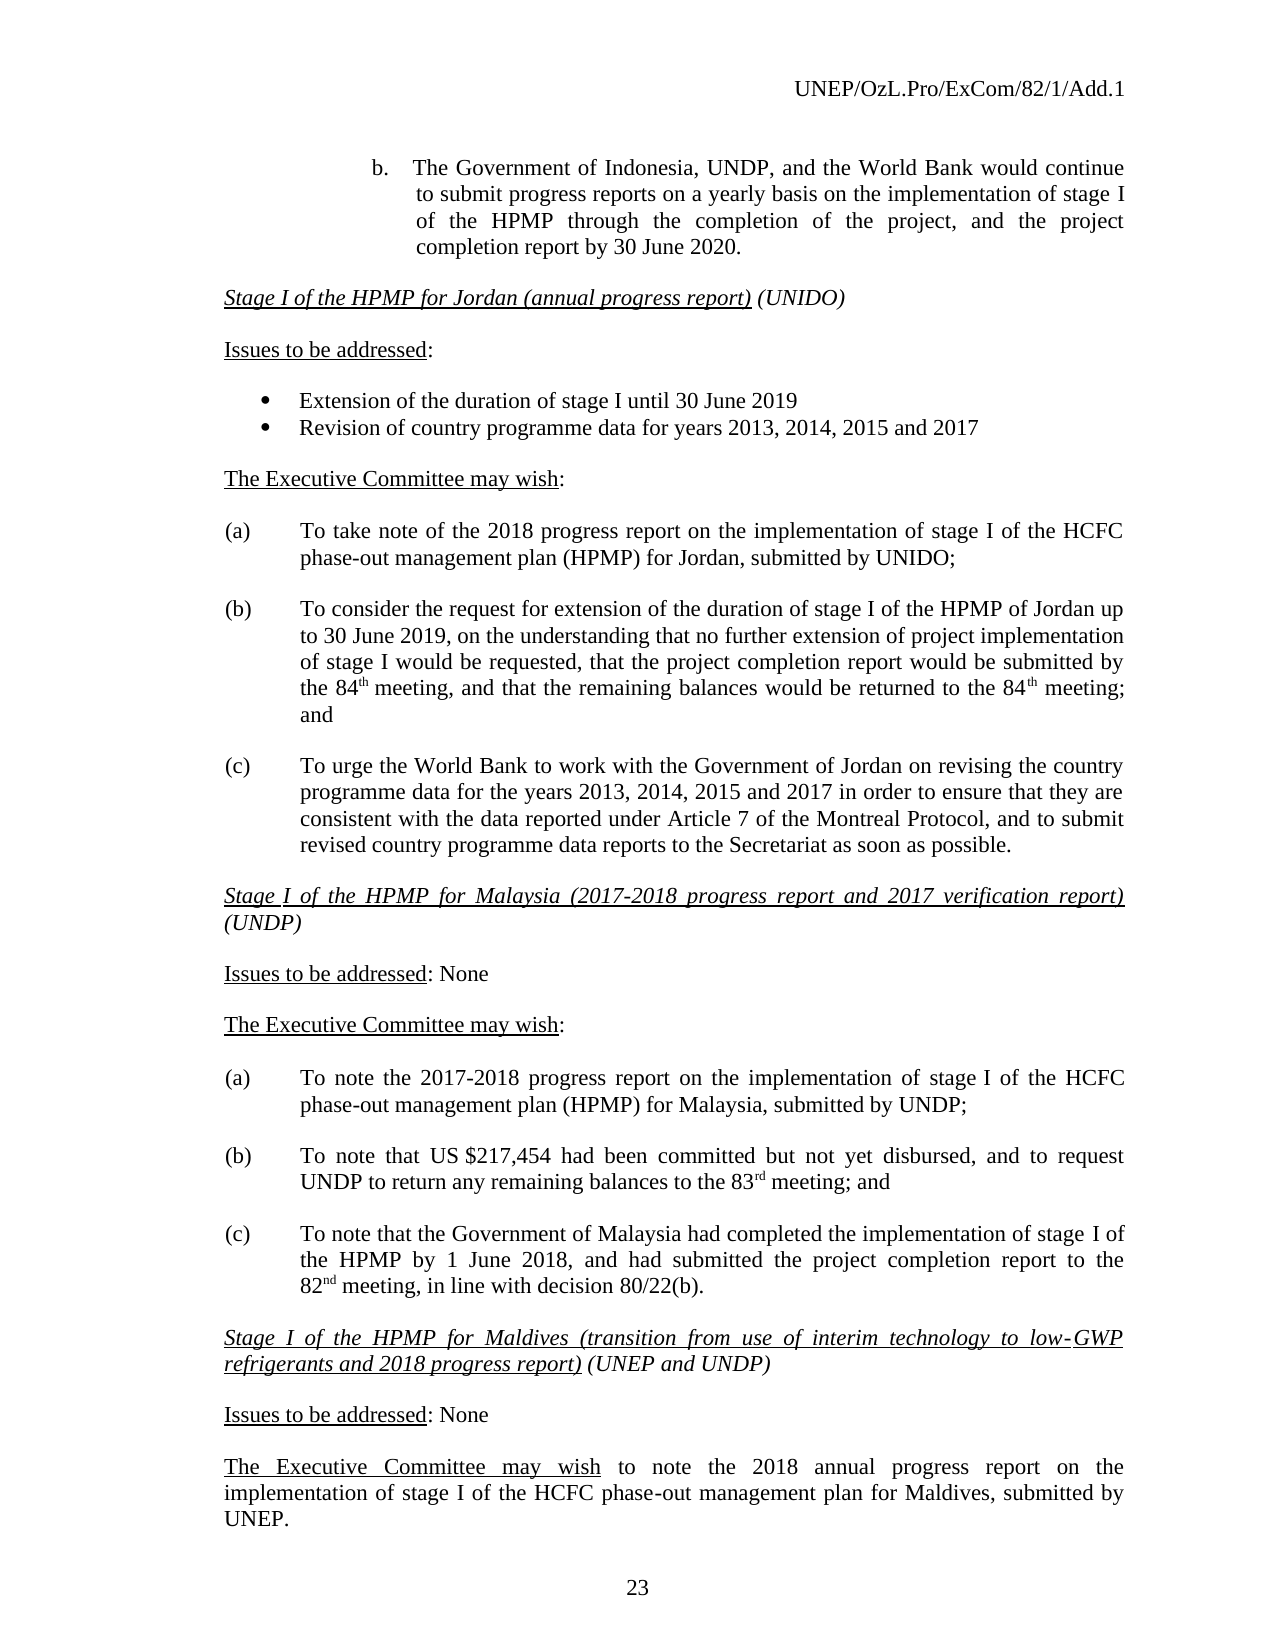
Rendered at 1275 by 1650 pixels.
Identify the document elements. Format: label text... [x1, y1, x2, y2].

list Revision of country programme data for years 2013, 2014, 2015 and 2017 [261, 413, 1125, 440]
subtitle To note that the Government of Malaysia had completed the implementation of stage I of the HPMP by 1 June 2018, and had submitted the project completion report to the 82nd meeting, in line with decision 80/22(b). [225, 1220, 1125, 1299]
text Stage I of the HPMP for Malaysia (2017-2018 progress report and 2017 verification report) (UNDP) [224, 882, 1125, 935]
subtitle The Executive Committee may wish: [224, 1012, 1125, 1038]
subtitle The Executive Committee may wish to note the 2018 annual progress report on the implementation of stage I of the HCFC phase-out management plan for Maldives, submitted by UNEP. [224, 1453, 1125, 1532]
text Issues to be addressed: [224, 336, 1125, 362]
subtitle The Executive Committee may wish: [224, 465, 1125, 491]
text Issues to be addressed: None [224, 960, 1125, 987]
text Stage I of the HPMP for Jordan (annual progress report) (UNIDO) [224, 284, 1125, 311]
subtitle To urge the World Bank to work with the Government of Jordan on revising the country programme data for the years 2013, 2014, 2015 and 2017 in order to ensure that they are consistent with the data reported under Article 7 of the Montreal Protocol, and to submit revised country programme data reports to the Secretariat as soon as possible. [225, 752, 1125, 857]
list Stage I of the HPMP for Maldives (transition from use of interim technology to low-GWP refrigerants and 2018 progress report) (UNEP and UNDP) [224, 1324, 1125, 1376]
text Issues to be addressed: None [224, 1401, 1125, 1428]
list Extension of the duration of stage I until 30 June 2019 [261, 387, 1125, 413]
subtitle To note that US $217,454 had been committed but not yet disbursed, and to request UNDP to return any remaining balances to the 83rd meeting; and [225, 1142, 1125, 1195]
text The Government of Indonesia, UNDP, and the World Bank would continue to submit progress reports on a yearly basis on the implementation of stage I of the HPMP through the completion of the project, and the project completion report by 30 June 2020. [372, 154, 1125, 259]
subtitle To note the 2017-2018 progress report on the implementation of stage I of the HCFC phase-out management plan (HPMP) for Malaysia, submitted by UNDP; [225, 1064, 1125, 1117]
subtitle To take note of the 2018 progress report on the implementation of stage I of the HCFC phase-out management plan (HPMP) for Jordan, submitted by UNIDO; [225, 518, 1125, 570]
subtitle To consider the request for extension of the duration of stage I of the HPMP of Jordan up to 30 June 2019, on the understanding that no further extension of project implementation of stage I would be requested, that the project completion report would be submitted by the 84th meeting, and that the remaining balances would be returned to the 84th meeting; and [225, 595, 1125, 727]
